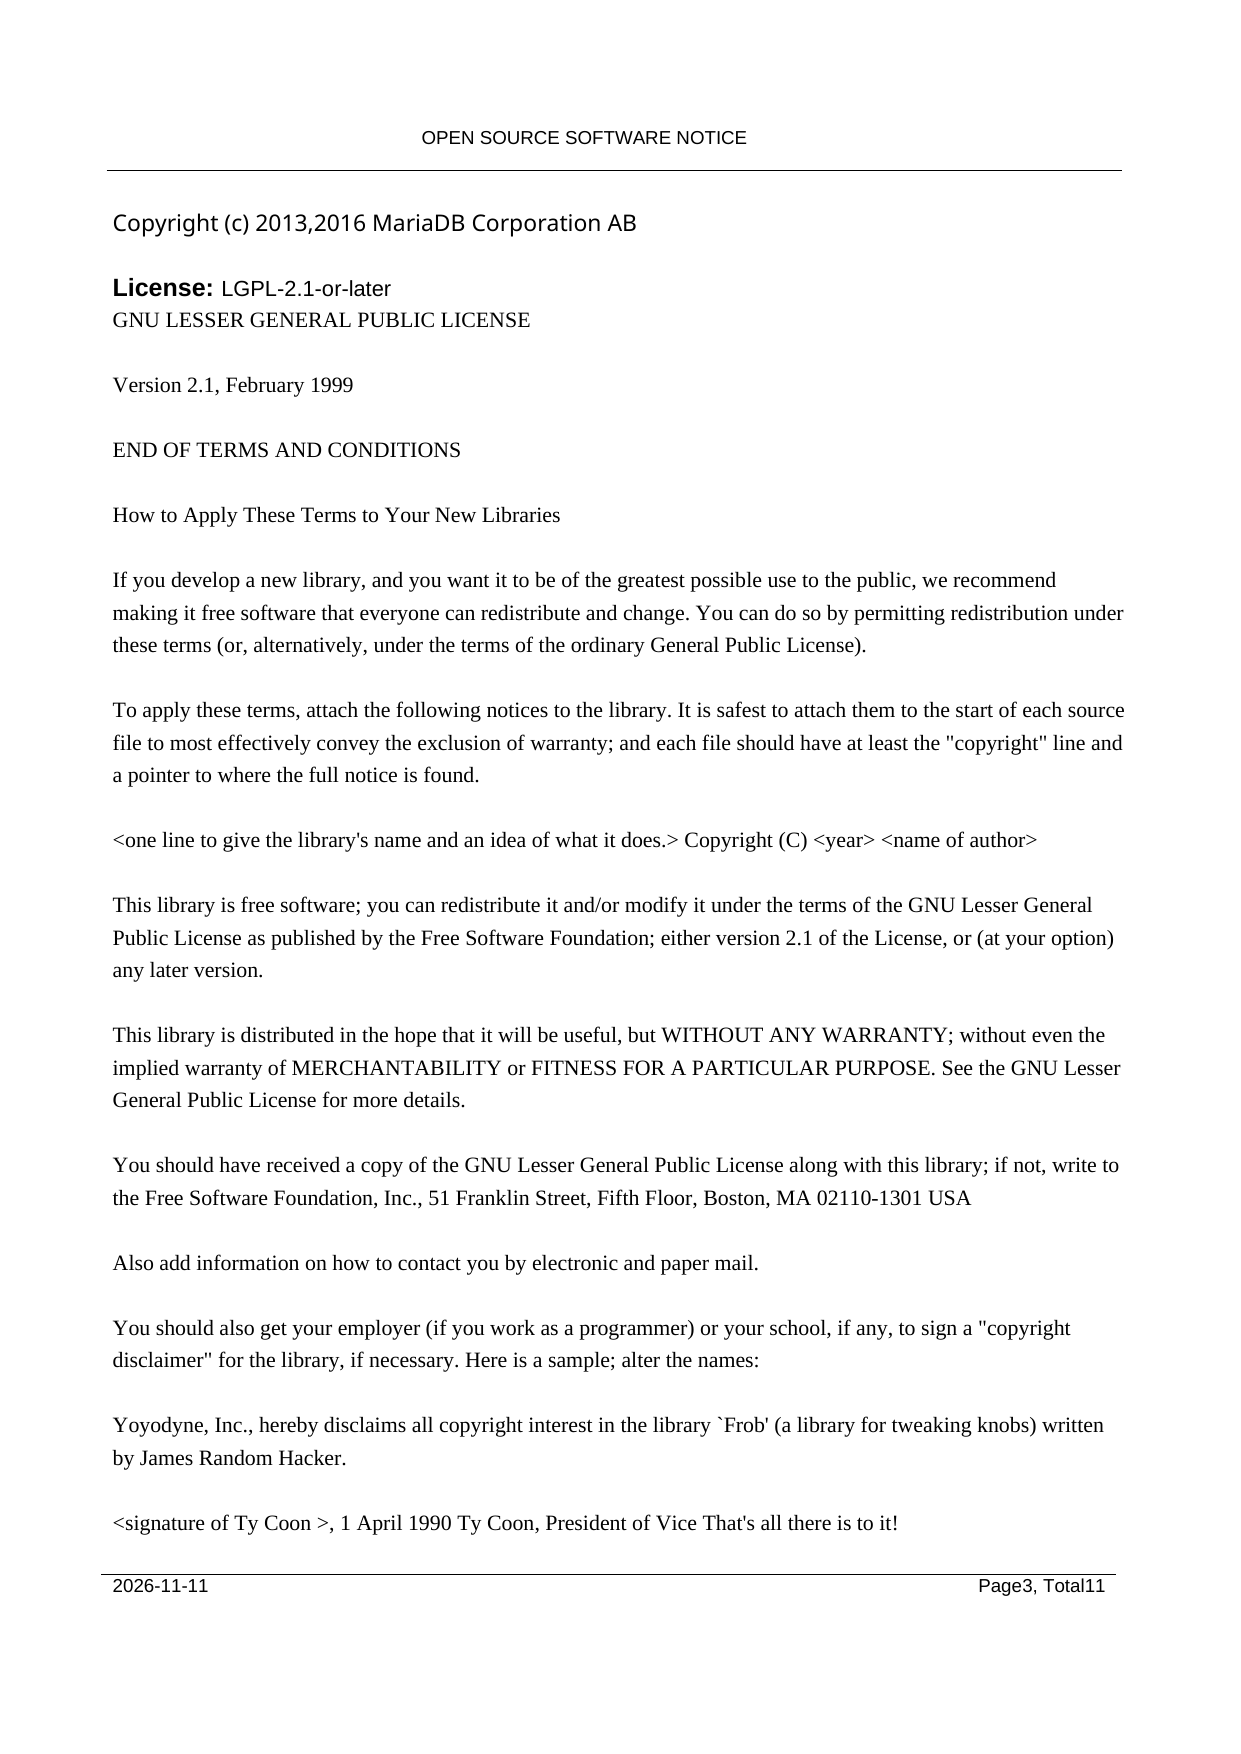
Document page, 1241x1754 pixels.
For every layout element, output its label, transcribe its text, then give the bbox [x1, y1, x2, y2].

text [112, 206, 1128, 271]
text License: LGPL-2.1-or-later [112, 271, 1128, 304]
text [112, 304, 1128, 1539]
